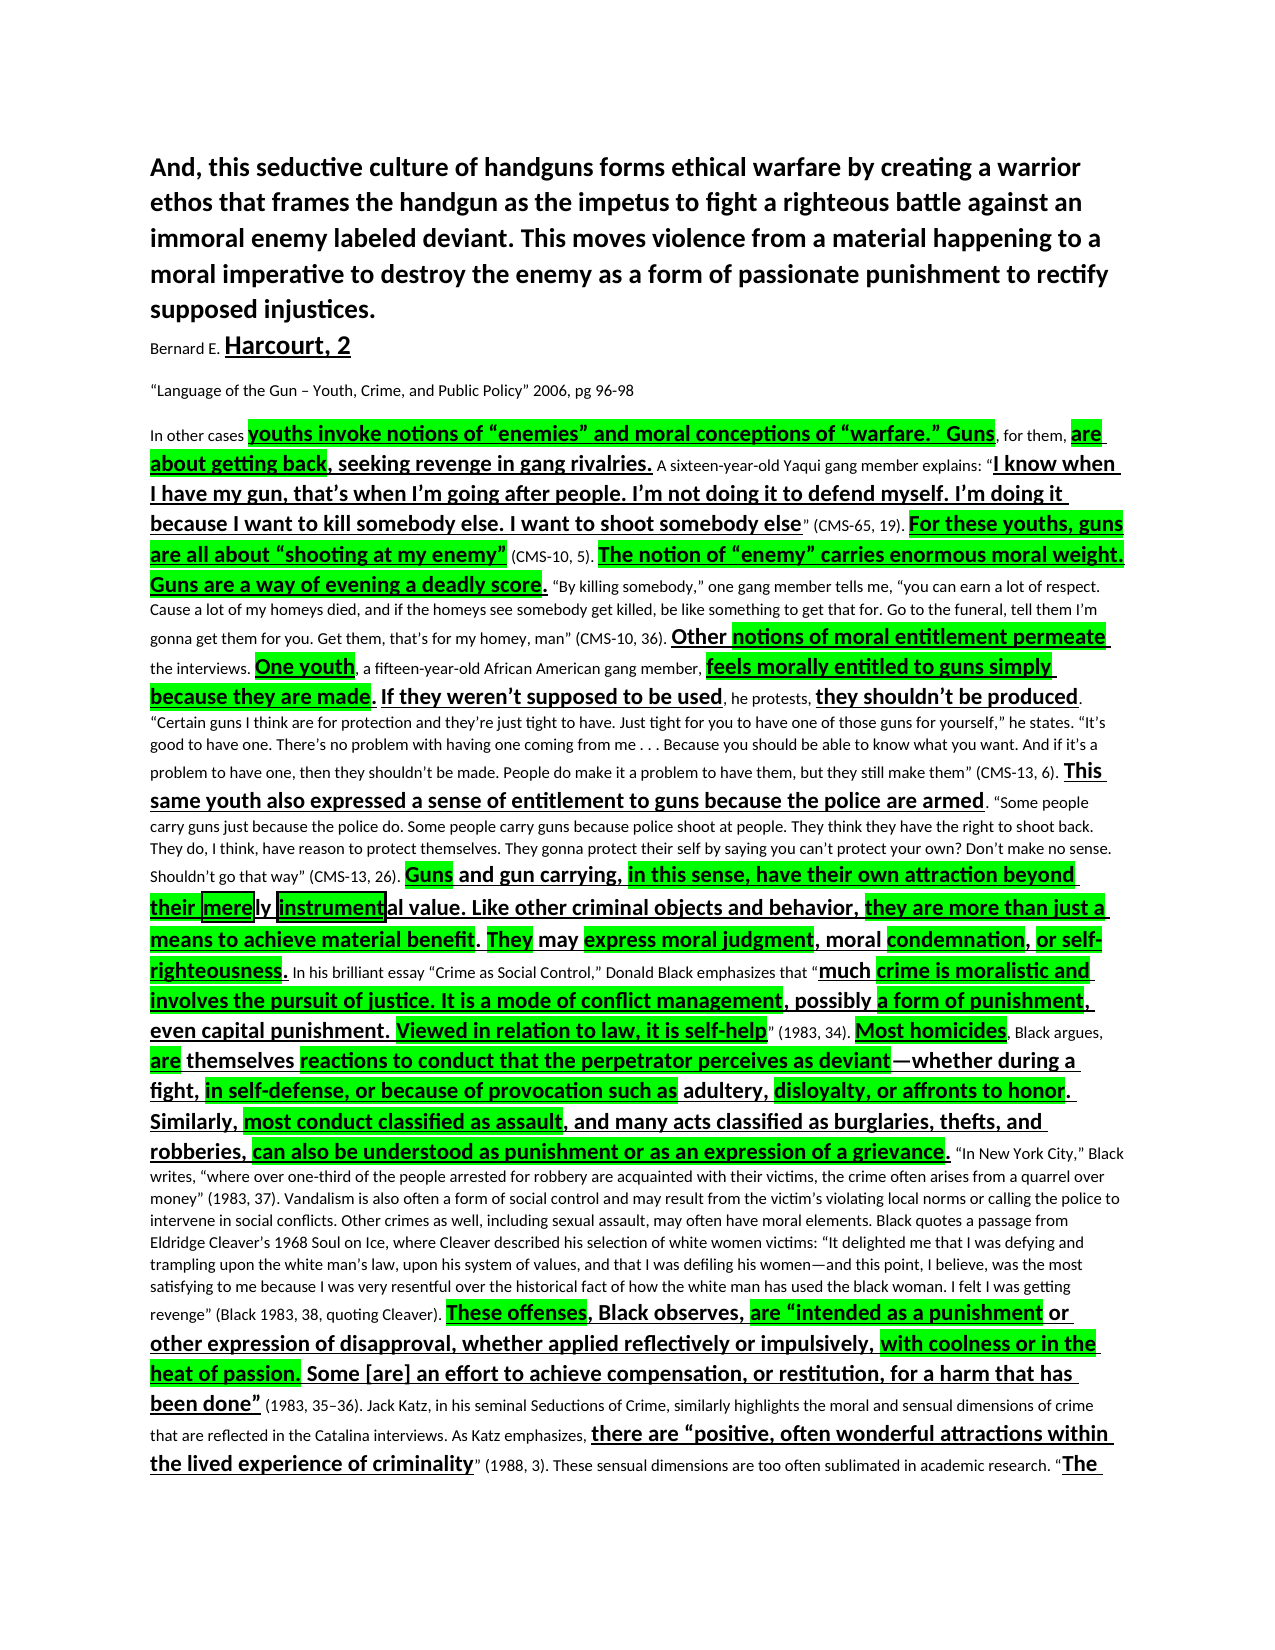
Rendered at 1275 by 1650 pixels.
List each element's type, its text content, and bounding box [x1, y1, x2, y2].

text Bernard E. Harcourt, 2 [150, 328, 1125, 361]
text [150, 419, 1125, 1477]
text “Language of the Gun – Youth, Crime, and Public Policy” 2006, pg 96-98 [150, 380, 1125, 401]
subtitle And, this seductive culture of handguns forms ethical warfare by creating a warrior ethos that frames the handgun as the impetus to fight a righteous battle against an immoral enemy labeled deviant. This moves violence from a material happening to a moral imperative to destroy the enemy as a form of passionate punishment to rectify supposed injustices. [150, 150, 1125, 326]
